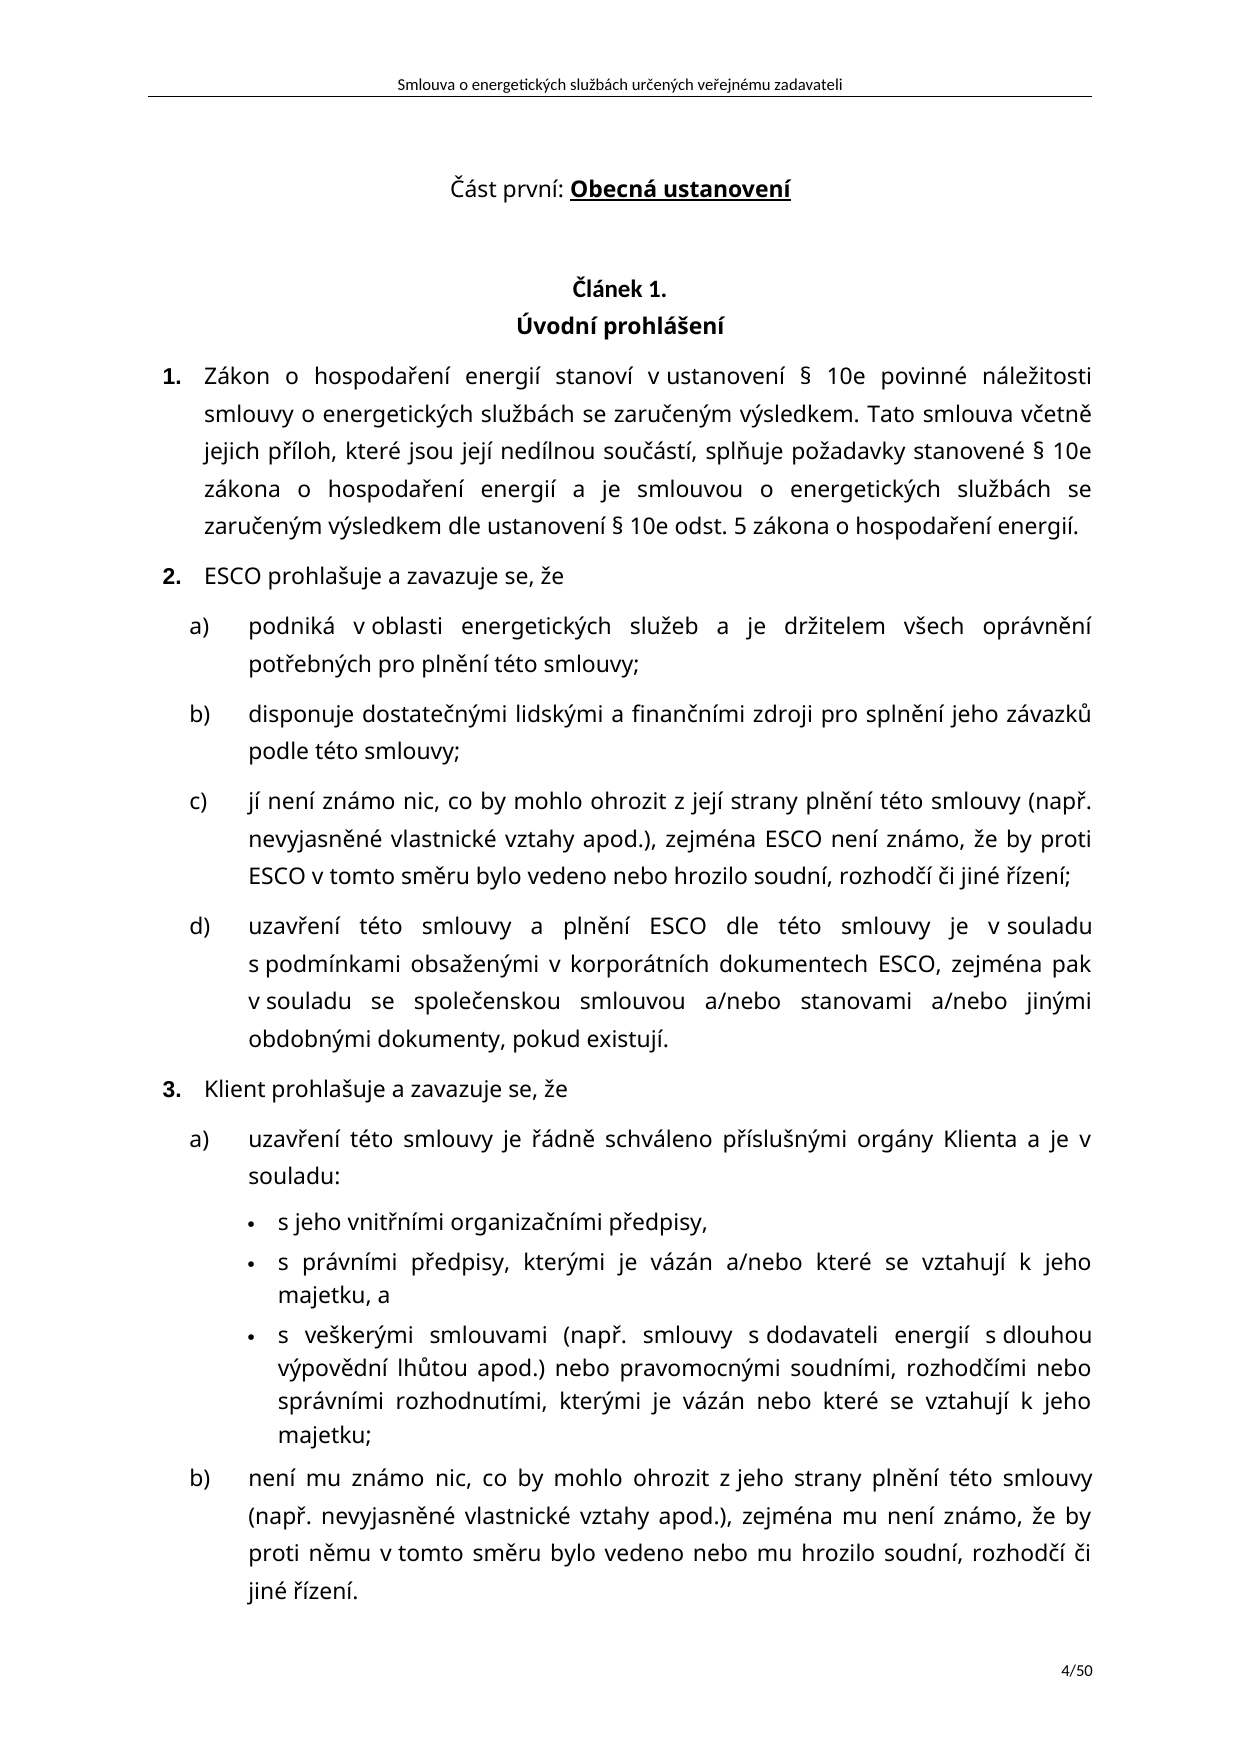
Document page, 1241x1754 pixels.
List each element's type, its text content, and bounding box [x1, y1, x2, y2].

subtitle disponuje dostatečnými lidskými a finančními zdroji pro splnění jeho závazků podle této smlouvy; [189, 698, 1092, 766]
text s právními předpisy, kterými je vázán a/nebo které se vztahují k jeho majetku, a [248, 1243, 1092, 1310]
text s jeho vnitřními organizačními předpisy, [248, 1204, 1092, 1237]
subtitle uzavření této smlouvy a plnění ESCO dle této smlouvy je v souladu s podmínkami obsaženými v korporátních dokumentech ESCO, zejména pak v souladu se společenskou smlouvou a/nebo stanovami a/nebo jinými obdobnými dokumenty, pokud existují. [189, 910, 1092, 1054]
subtitle podniká v oblasti energetických služeb a je držitelem všech oprávnění potřebných pro plnění této smlouvy; [189, 610, 1092, 679]
text s veškerými smlouvami (např. smlouvy s dodavateli energií s dlouhou výpovědní lhůtou apod.) nebo pravomocnými soudními, rozhodčími nebo správními rozhodnutími, kterými je vázán nebo které se vztahují k jeho majetku; [248, 1316, 1092, 1450]
subtitle Úvodní prohlášení [148, 273, 1092, 341]
subtitle Zákon o hospodaření energií stanoví v ustanovení § 10e povinné náležitosti smlouvy o energetických službách se zaručeným výsledkem. Tato smlouva včetně jejich příloh, které jsou její nedílnou součástí, splňuje požadavky stanovené § 10e zákona o hospodaření energií a je smlouvou o energetických službách se zaručeným výsledkem dle ustanovení § 10e odst. 5 zákona o hospodaření energií. [162, 360, 1092, 541]
subtitle uzavření této smlouvy je řádně schváleno příslušnými orgány Klienta a je v souladu: [189, 1123, 1092, 1191]
subtitle Klient prohlašuje a zavazuje se, že [162, 1073, 1092, 1104]
subtitle ESCO prohlašuje a zavazuje se, že [162, 560, 1092, 591]
subtitle není mu známo nic, co by mohlo ohrozit z jeho strany plnění této smlouvy (např. nevyjasněné vlastnické vztahy apod.), zejména mu není známo, že by proti němu v tomto směru bylo vedeno nebo mu hrozilo soudní, rozhodčí či jiné řízení. [189, 1462, 1092, 1606]
title Část první: Obecná ustanovení [148, 173, 1092, 204]
subtitle jí není známo nic, co by mohlo ohrozit z její strany plnění této smlouvy (např. nevyjasněné vlastnické vztahy apod.), zejména ESCO není známo, že by proti ESCO v tomto směru bylo vedeno nebo hrozilo soudní, rozhodčí či jiné řízení; [189, 785, 1092, 891]
